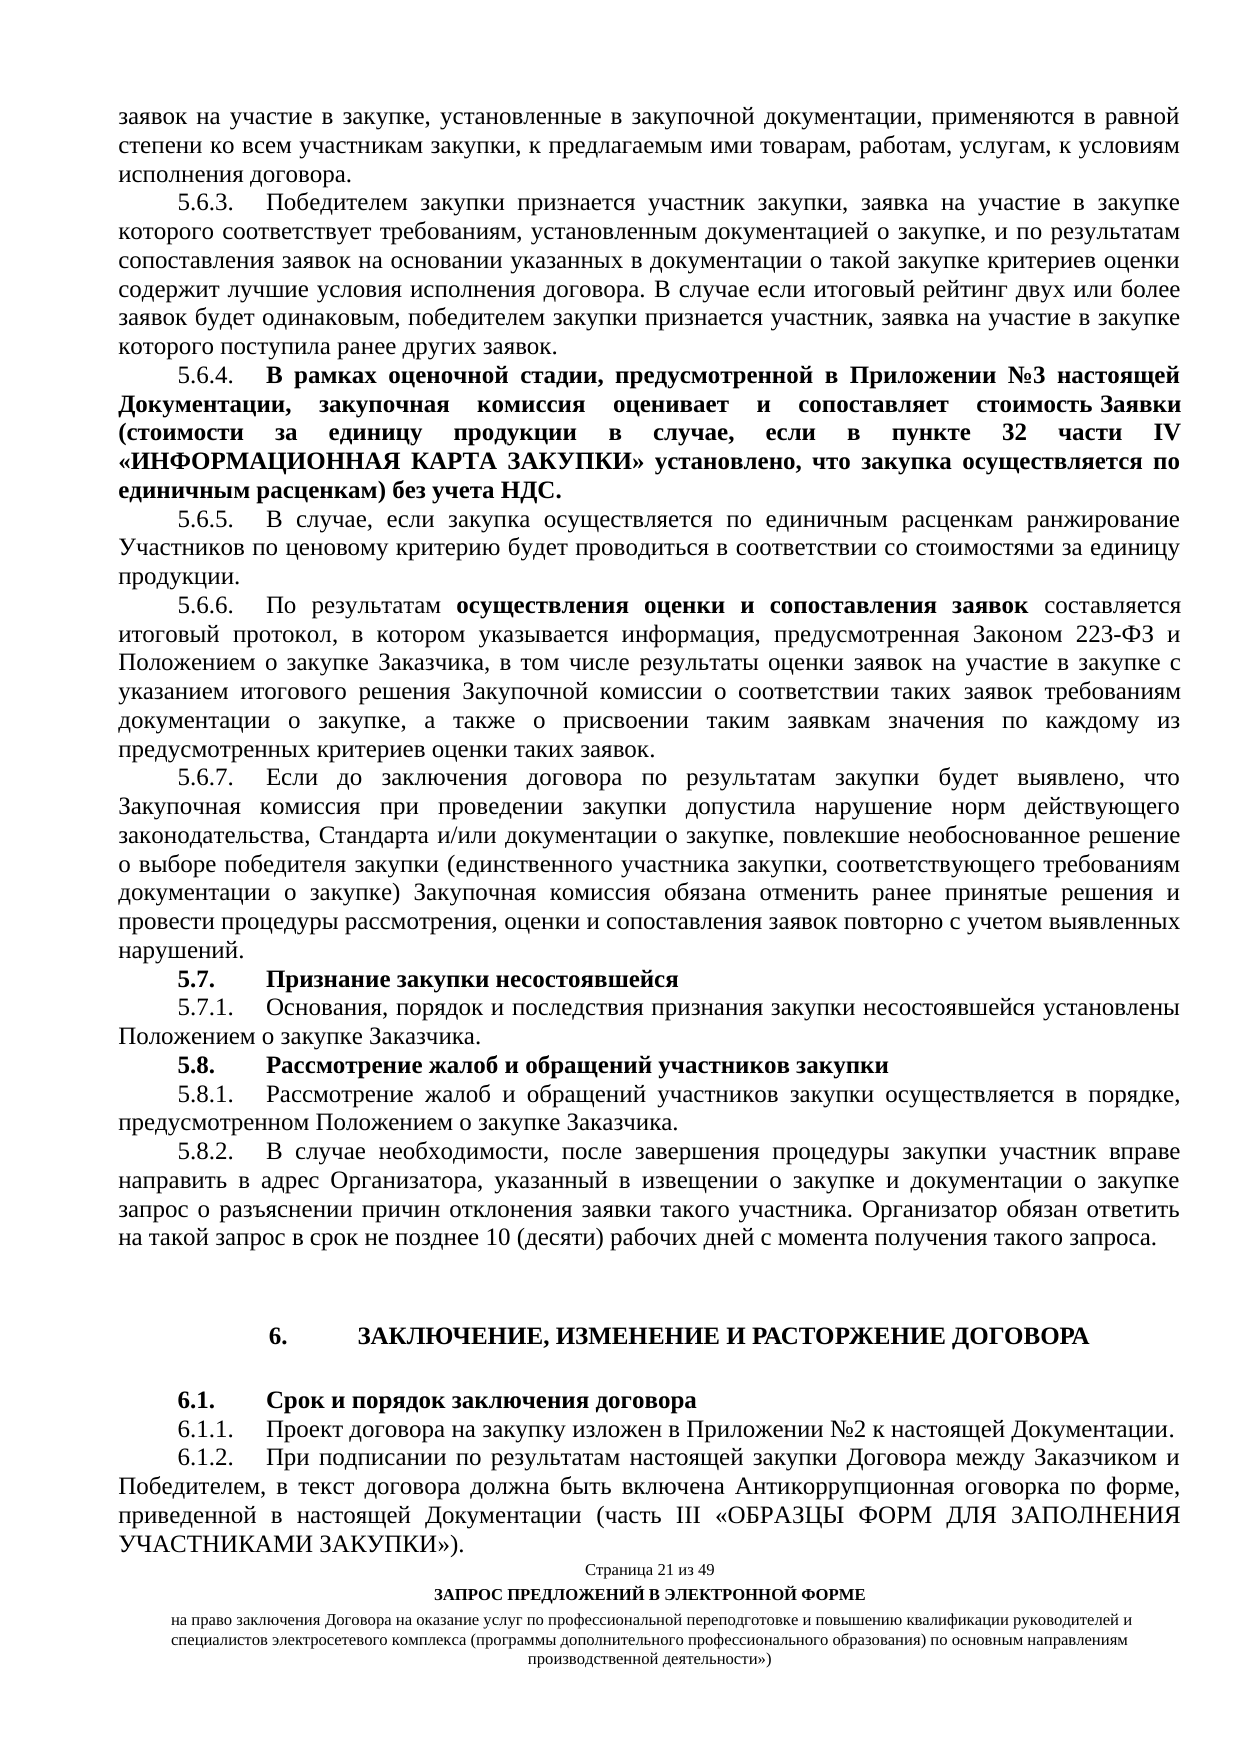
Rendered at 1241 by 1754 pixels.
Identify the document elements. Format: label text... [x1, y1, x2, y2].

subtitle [118, 101, 1181, 187]
subtitle Срок и порядок заключения договора [118, 1385, 1181, 1414]
subtitle В случае, если закупка осуществляется по единичным расценкам ранжирование Участников по ценовому критерию будет проводиться в соответствии со стоимостями за единицу продукции. [118, 504, 1181, 590]
subtitle Признание закупки несостоявшейся [118, 964, 1181, 992]
subtitle По результатам осуществления оценки и сопоставления заявок составляется итоговый протокол, в котором указывается информация, предусмотренная Законом 223-ФЗ и Положением о закупке Заказчика, в том числе результаты оценки заявок на участие в закупке с указанием итогового решения Закупочной комиссии о соответствии таких заявок требованиям документации о закупке, а также о присвоении таким заявкам значения по каждому из предусмотренных критериев оценки таких заявок. [118, 590, 1181, 762]
subtitle В случае необходимости, после завершения процедуры закупки участник вправе направить в адрес Организатора, указанный в извещении о закупке и документации о закупке запрос о разъяснении причин отклонения заявки такого участника. Организатор обязан ответить на такой запрос в срок не позднее 10 (десяти) рабочих дней с момента получения такого запроса. [118, 1136, 1181, 1251]
subtitle Рассмотрение жалоб и обращений участников закупки [118, 1050, 1181, 1079]
subtitle Основания, порядок и последствия признания закупки несостоявшейся установлены Положением о закупке Заказчика. [118, 992, 1181, 1050]
subtitle Победителем закупки признается участник закупки, заявка на участие в закупке которого соответствует требованиям, установленным документацией о закупке, и по результатам сопоставления заявок на основании указанных в документации о такой закупке критериев оценки содержит лучшие условия исполнения договора. В случае если итоговый рейтинг двух или более заявок будет одинаковым, победителем закупки признается участник, заявка на участие в закупке которого поступила ранее других заявок. [118, 187, 1181, 360]
subtitle Проект договора на закупку изложен в Приложении №2 к настоящей Документации. [118, 1414, 1181, 1442]
subtitle При подписании по результатам настоящей закупки Договора между Заказчиком и Победителем, в текст договора должна быть включена Антикоррупционная оговорка по форме, приведенной в настоящей Документации (часть III «ОБРАЗЦЫ ФОРМ ДЛЯ ЗАПОЛНЕНИЯ УЧАСТНИКАМИ ЗАКУПКИ»). [118, 1442, 1181, 1557]
subtitle В рамках оценочной стадии, предусмотренной в Приложении №3 настоящей Документации, закупочная комиссия оценивает и сопоставляет стоимость Заявки (стоимости за единицу продукции в случае, если в пункте 32 части IV «ИНФОРМАЦИОННАЯ КАРТА ЗАКУПКИ» установлено, что закупка осуществляется по единичным расценкам) без учета НДС. [118, 360, 1181, 504]
subtitle Рассмотрение жалоб и обращений участников закупки осуществляется в порядке, предусмотренном Положением о закупке Заказчика. [118, 1079, 1181, 1136]
subtitle Если до заключения договора по результатам закупки будет выявлено, что Закупочная комиссия при проведении закупки допустила нарушение норм действующего законодательства, Стандарта и/или документации о закупке, повлекшие необоснованное решение о выборе победителя закупки (единственного участника закупки, соответствующего требованиям документации о закупке) Закупочная комиссия обязана отменить ранее принятые решения и провести процедуры рассмотрения, оценки и сопоставления заявок повторно с учетом выявленных нарушений. [118, 762, 1181, 964]
subtitle ЗАКЛЮЧЕНИЕ, ИЗМЕНЕНИЕ И РАСТОРЖЕНИЕ ДОГОВОРА [118, 1321, 1181, 1350]
